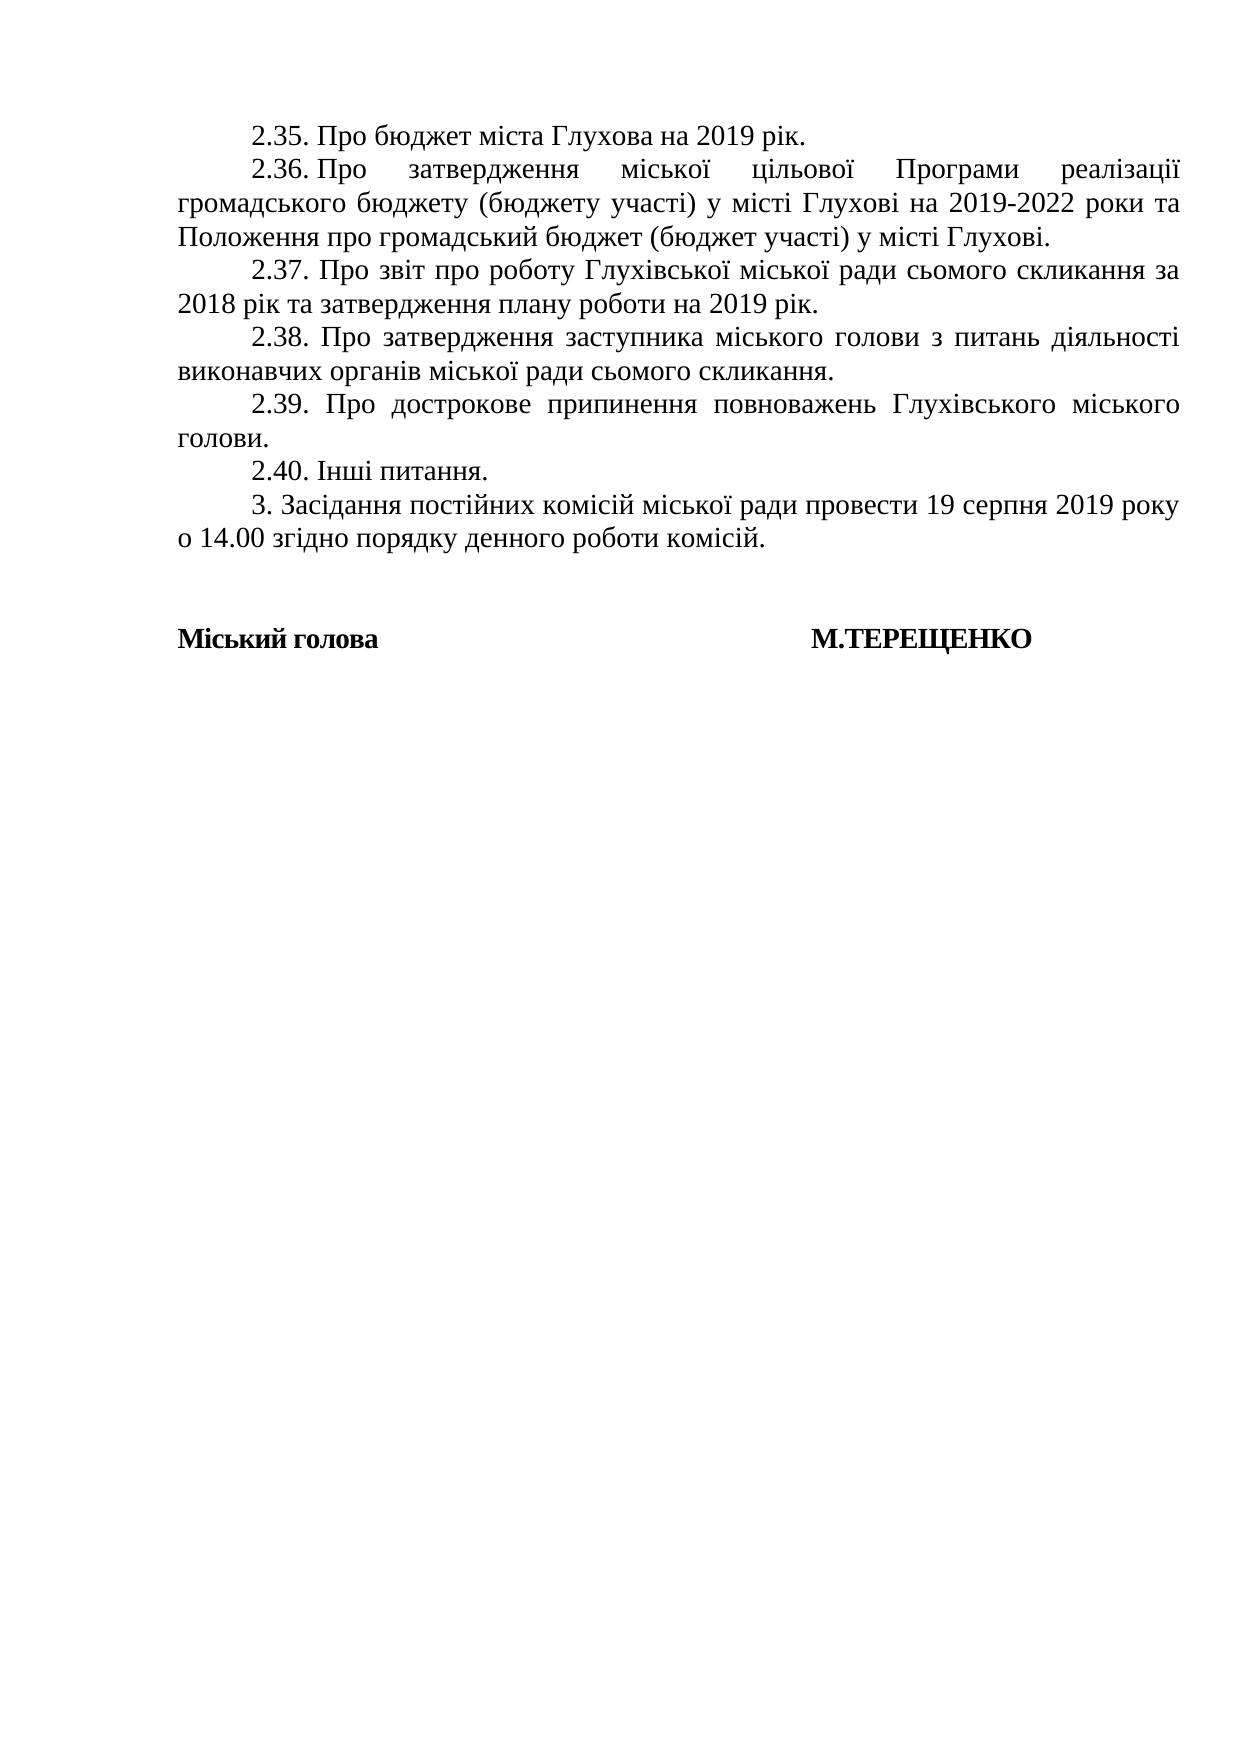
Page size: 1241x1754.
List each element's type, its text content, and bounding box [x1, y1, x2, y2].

text 2.38. Про затвердження заступника міського голови з питань діяльності виконавчих органів міської ради сьомого скликання. [177, 319, 1181, 386]
text 2.37. Про звіт про роботу Глухівської міської ради сьомого скликання за 2018 рік та затвердження плану роботи на 2019 рік. [177, 252, 1181, 319]
text 3. Засідання постійних комісій міської ради провести 19 серпня 2019 року о 14.00 згідно порядку денного роботи комісій. [177, 487, 1181, 554]
text 2.35. Про бюджет міста Глухова на 2019 рік. [177, 118, 1181, 152]
text Міський голова М.ТЕРЕЩЕНКО [177, 621, 1181, 655]
text 2.36. Про затвердження міської цільової Програми реалізації громадського бюджету (бюджету участі) у місті Глухові на 2019-2022 роки та Положення про громадський бюджет (бюджет участі) у місті Глухові. [177, 152, 1181, 252]
text 2.39. Про дострокове припинення повноважень Глухівського міського голови. [177, 386, 1181, 453]
text 2.40. Інші питання. [177, 453, 1181, 487]
